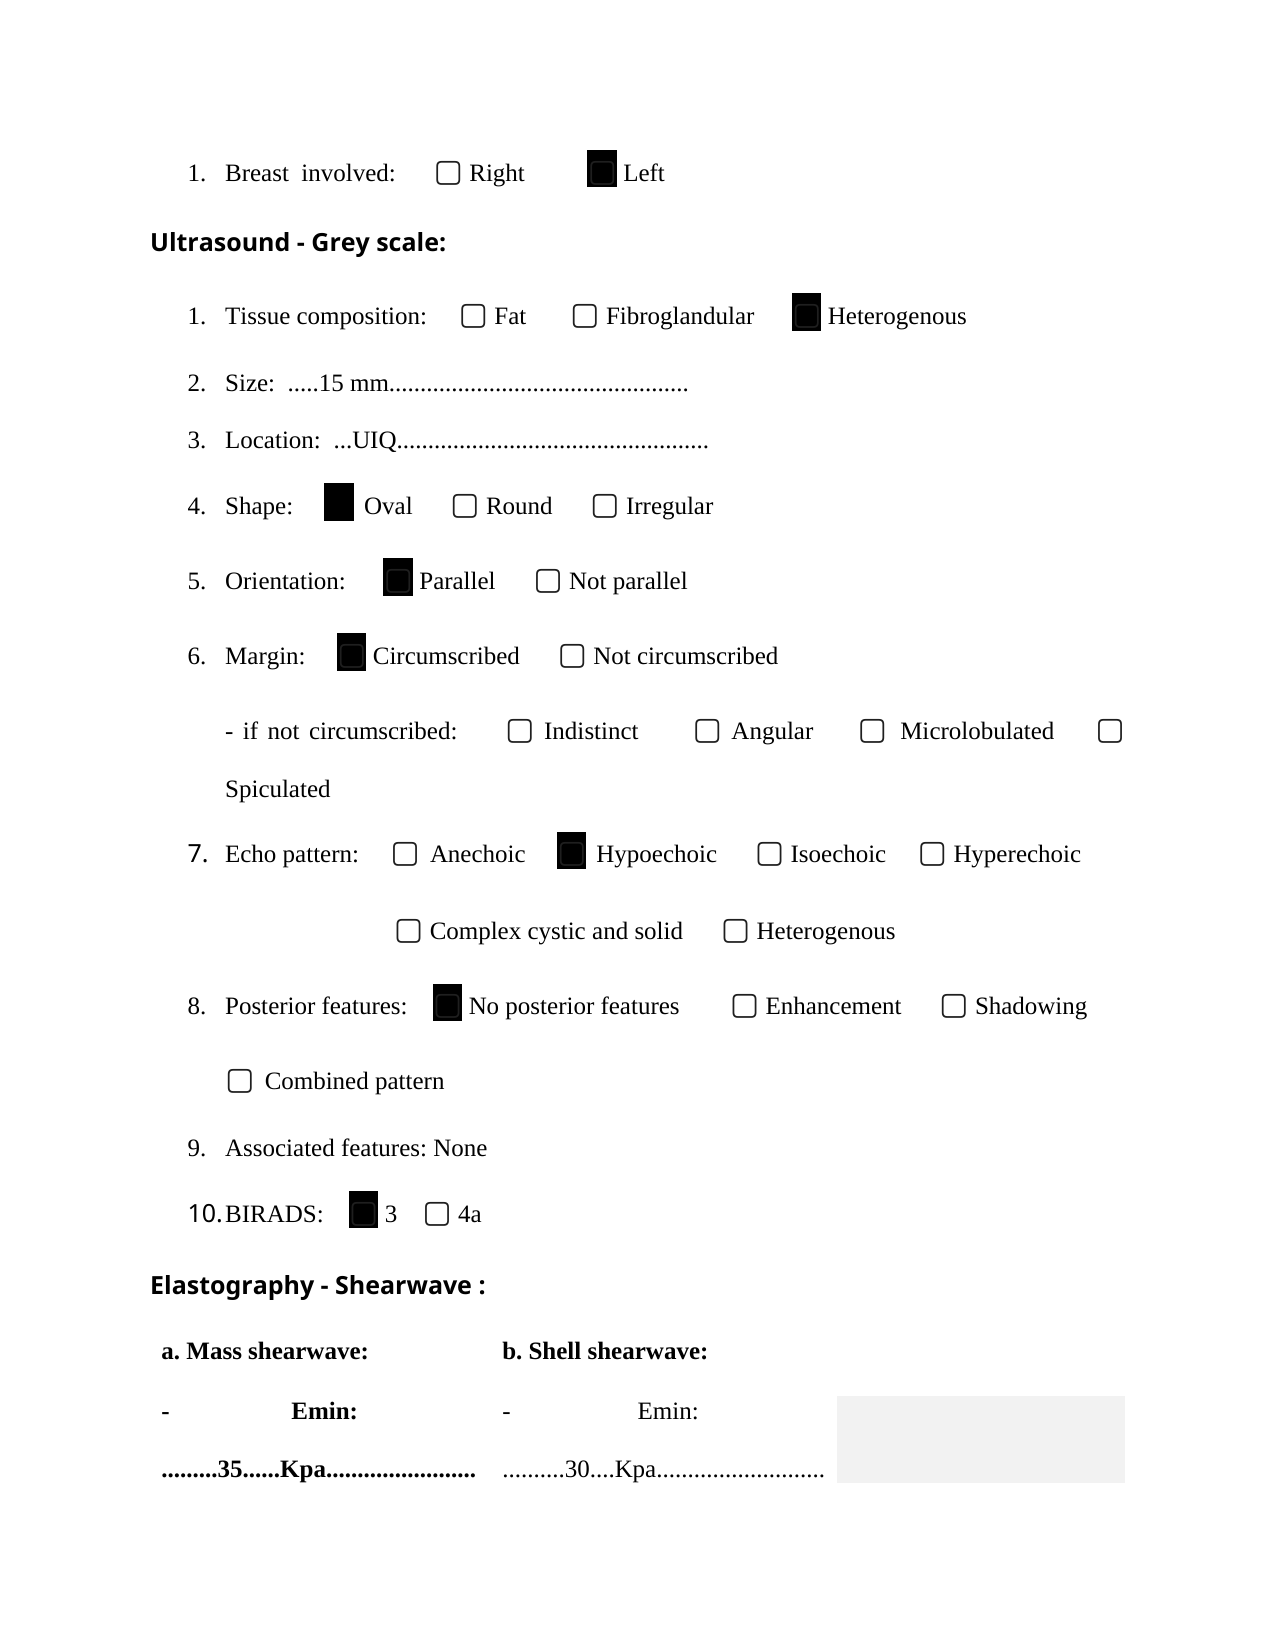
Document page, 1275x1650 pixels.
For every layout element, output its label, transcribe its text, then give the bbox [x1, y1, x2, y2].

list Margin: ▢ Circumscribed ▢ Not circumscribed [366, 633, 557, 671]
list Orientation: ▢ Parallel ▢ Not parallel [187, 558, 383, 596]
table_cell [491, 1396, 837, 1483]
list Posterior features: ▢ No posterior features ▢ Enhancement ▢ Shadowing [187, 983, 1125, 1021]
list Echo pattern: ▢ Anechoic ▢ Hypoechoic ▢ Isoechoic ▢ Hyperechoic [187, 832, 1125, 870]
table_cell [150, 1396, 491, 1483]
text Ultrasound - Grey scale: [150, 225, 1125, 259]
table_header b. Shell shearwave: [491, 1336, 837, 1396]
text - if not circumscribed: ▢ Indistinct ▢ Angular ▢ Microlobulated ▢ Spiculated [225, 708, 1125, 803]
list Breast involved: ▢ Right ▢ Left [617, 150, 1125, 187]
list Orientation: ▢ Parallel ▢ Not parallel [563, 558, 1125, 596]
text ▢ Combined pattern [225, 1058, 1125, 1096]
list Breast involved: ▢ Right ▢ Left [187, 150, 433, 187]
list Shape: ▢ Oval ▢ Round ▢ Irregular [479, 483, 590, 521]
list Associated features: None [187, 1133, 1125, 1162]
list Shape: ▢ Oval ▢ Round ▢ Irregular [364, 483, 450, 521]
list BIRADS: ▢ 3 ▢ 4a [187, 1191, 1125, 1229]
table_header a. Mass shearwave: [150, 1336, 491, 1396]
list Margin: ▢ Circumscribed ▢ Not circumscribed [587, 633, 1125, 671]
list Breast involved: ▢ Right ▢ Left [463, 150, 587, 187]
list Tissue composition: ▢ Fat ▢ Fibroglandular ▢ Heterogenous [821, 293, 1125, 331]
list Shape: ▢ Oval ▢ Round ▢ Irregular [187, 483, 324, 521]
list Shape: ▢ Oval ▢ Round ▢ Irregular [619, 483, 1125, 521]
text ▢ Complex cystic and solid ▢ Heterogenous [225, 908, 1125, 946]
list Margin: ▢ Circumscribed ▢ Not circumscribed [187, 633, 337, 671]
table_cell [837, 1396, 1125, 1483]
list Location: ...UIQ.................................................. [187, 426, 1125, 454]
text Elastography - Shearwave : [150, 1268, 1125, 1302]
list Size: .....15 mm................................................ [187, 368, 1125, 397]
list Tissue composition: ▢ Fat ▢ Fibroglandular ▢ Heterogenous [187, 293, 458, 331]
list Orientation: ▢ Parallel ▢ Not parallel [413, 558, 533, 596]
list Tissue composition: ▢ Fat ▢ Fibroglandular ▢ Heterogenous [599, 293, 792, 331]
